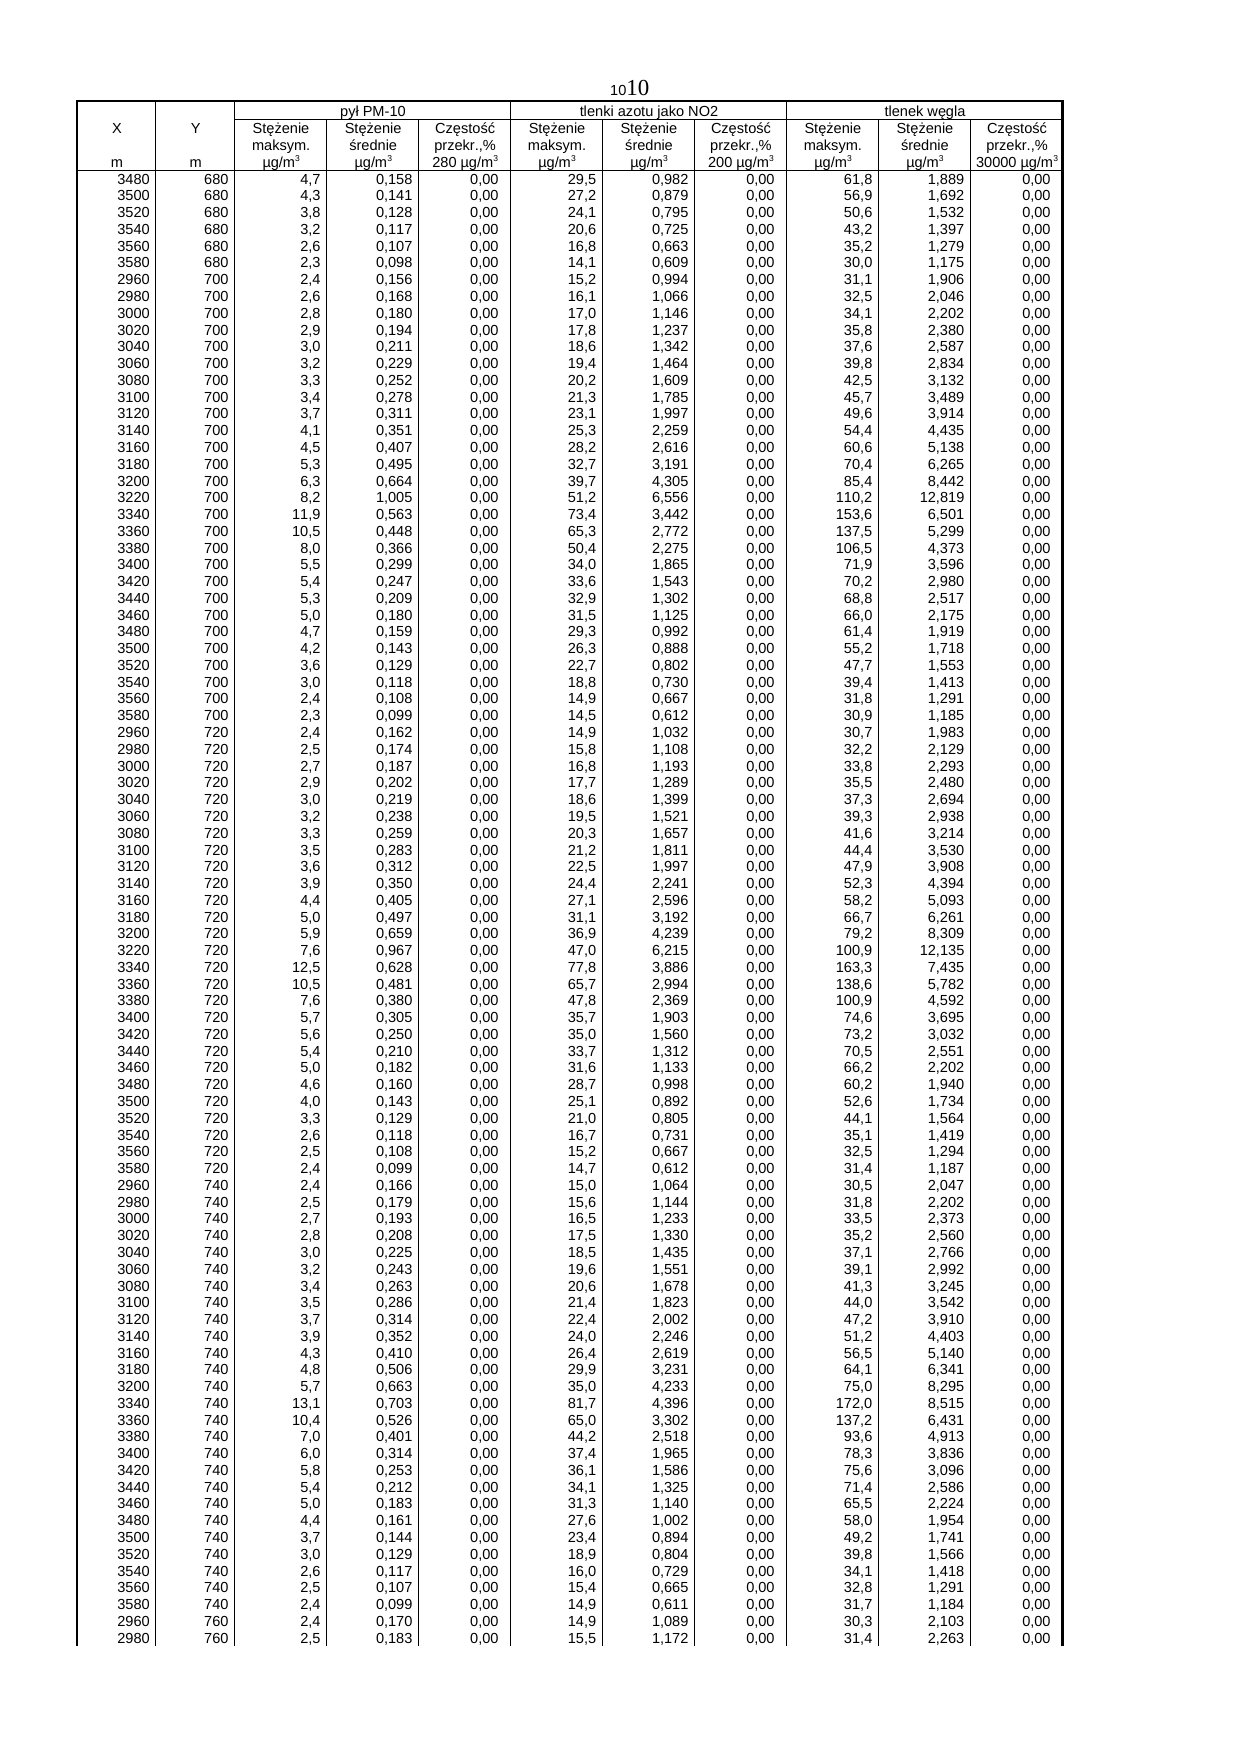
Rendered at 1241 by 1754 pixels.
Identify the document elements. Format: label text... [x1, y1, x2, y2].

table_cell Stężenie średnie [327, 120, 418, 153]
table_cell Częstość przekr.,% [695, 120, 786, 153]
table_cell Częstość przekr.,% [971, 120, 1061, 153]
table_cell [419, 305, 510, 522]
table_cell µg/m3 [879, 154, 970, 170]
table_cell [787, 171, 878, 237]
table_cell Y [156, 119, 234, 153]
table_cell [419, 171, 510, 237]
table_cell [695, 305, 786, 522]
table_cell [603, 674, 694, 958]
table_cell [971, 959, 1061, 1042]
table_cell 280 µg/m3 [419, 154, 510, 170]
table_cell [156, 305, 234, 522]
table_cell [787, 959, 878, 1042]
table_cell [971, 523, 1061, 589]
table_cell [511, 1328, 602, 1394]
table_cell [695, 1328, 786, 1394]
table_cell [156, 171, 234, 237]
table_cell µg/m3 [787, 154, 878, 170]
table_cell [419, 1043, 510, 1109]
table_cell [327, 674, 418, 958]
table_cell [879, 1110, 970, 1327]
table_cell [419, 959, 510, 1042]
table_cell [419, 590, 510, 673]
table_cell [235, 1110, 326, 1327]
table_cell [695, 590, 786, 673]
table_cell Stężenie maksym. [787, 120, 878, 153]
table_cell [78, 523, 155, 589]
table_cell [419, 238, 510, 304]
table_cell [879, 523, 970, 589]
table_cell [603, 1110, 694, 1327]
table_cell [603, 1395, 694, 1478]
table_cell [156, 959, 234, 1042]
table_header tlenek węgla [787, 102, 1061, 119]
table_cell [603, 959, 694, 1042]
table_header tlenki azotu jako NO2 [511, 102, 786, 119]
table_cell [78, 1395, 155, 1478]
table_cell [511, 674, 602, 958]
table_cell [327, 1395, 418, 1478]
table_cell Częstość przekr.,% [419, 120, 510, 153]
table_cell Stężenie maksym. [235, 120, 326, 153]
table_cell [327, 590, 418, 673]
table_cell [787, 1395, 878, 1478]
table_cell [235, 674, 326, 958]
table_cell µg/m3 [511, 154, 602, 170]
table_cell Stężenie średnie [603, 120, 694, 153]
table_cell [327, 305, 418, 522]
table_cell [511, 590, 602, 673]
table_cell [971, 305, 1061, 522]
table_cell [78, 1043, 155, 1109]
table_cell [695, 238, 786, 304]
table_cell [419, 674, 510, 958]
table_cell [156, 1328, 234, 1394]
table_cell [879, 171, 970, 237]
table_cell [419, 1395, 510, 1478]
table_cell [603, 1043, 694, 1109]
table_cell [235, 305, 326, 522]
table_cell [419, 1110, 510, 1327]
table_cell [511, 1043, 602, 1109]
table_cell X [78, 119, 155, 153]
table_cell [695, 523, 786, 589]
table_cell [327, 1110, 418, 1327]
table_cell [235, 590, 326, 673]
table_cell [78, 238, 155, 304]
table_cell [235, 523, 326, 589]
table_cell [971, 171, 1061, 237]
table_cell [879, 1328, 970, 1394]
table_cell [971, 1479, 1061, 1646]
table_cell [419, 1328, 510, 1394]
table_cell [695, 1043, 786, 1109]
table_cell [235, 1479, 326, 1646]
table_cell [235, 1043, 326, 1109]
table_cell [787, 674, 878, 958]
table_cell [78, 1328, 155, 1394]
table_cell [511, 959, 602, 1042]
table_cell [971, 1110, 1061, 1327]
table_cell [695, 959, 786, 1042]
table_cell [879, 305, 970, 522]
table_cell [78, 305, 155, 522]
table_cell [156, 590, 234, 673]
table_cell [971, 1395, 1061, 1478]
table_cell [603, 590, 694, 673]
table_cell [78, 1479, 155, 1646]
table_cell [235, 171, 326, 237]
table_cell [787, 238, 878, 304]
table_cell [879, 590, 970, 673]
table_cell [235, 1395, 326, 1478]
table_cell µg/m3 [327, 154, 418, 170]
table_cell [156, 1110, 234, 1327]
table_header [156, 102, 234, 119]
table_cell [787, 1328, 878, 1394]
table_cell Stężenie maksym. [511, 120, 602, 153]
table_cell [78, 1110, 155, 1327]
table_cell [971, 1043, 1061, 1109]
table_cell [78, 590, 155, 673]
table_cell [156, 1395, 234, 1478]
table_cell µg/m3 [603, 154, 694, 170]
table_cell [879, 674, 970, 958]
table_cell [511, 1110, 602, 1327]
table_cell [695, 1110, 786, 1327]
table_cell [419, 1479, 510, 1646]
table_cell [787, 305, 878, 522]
table_cell 30000 µg/m3 [971, 154, 1061, 170]
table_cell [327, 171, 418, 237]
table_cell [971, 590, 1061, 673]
table_cell m [156, 154, 234, 170]
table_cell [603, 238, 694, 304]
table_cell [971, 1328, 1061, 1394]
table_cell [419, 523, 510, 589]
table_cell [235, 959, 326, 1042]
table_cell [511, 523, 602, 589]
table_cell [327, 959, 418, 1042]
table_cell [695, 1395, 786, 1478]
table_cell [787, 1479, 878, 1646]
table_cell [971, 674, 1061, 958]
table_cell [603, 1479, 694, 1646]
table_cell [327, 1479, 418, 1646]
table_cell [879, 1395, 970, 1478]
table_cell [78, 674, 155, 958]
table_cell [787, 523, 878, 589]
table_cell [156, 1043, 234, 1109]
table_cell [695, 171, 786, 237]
table_cell Stężenie średnie [879, 120, 970, 153]
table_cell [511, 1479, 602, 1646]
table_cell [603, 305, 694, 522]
table_cell m [78, 154, 155, 170]
table_cell 200 µg/m3 [695, 154, 786, 170]
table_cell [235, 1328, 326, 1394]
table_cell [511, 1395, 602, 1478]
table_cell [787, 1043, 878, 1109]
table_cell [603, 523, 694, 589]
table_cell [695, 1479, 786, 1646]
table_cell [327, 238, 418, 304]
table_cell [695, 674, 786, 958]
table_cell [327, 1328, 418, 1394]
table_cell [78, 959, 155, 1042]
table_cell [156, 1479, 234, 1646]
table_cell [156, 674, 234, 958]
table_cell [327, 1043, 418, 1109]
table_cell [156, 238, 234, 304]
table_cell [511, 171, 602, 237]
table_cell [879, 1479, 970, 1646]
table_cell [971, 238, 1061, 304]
table_cell µg/m3 [235, 154, 326, 170]
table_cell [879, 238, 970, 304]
table_header pył PM-10 [235, 102, 510, 119]
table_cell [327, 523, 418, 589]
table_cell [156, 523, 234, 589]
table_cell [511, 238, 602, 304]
table_header [78, 102, 155, 119]
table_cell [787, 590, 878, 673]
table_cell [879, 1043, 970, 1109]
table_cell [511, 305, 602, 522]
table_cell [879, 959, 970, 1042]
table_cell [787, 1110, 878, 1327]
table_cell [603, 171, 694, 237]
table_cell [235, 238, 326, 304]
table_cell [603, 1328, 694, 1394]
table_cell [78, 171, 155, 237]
